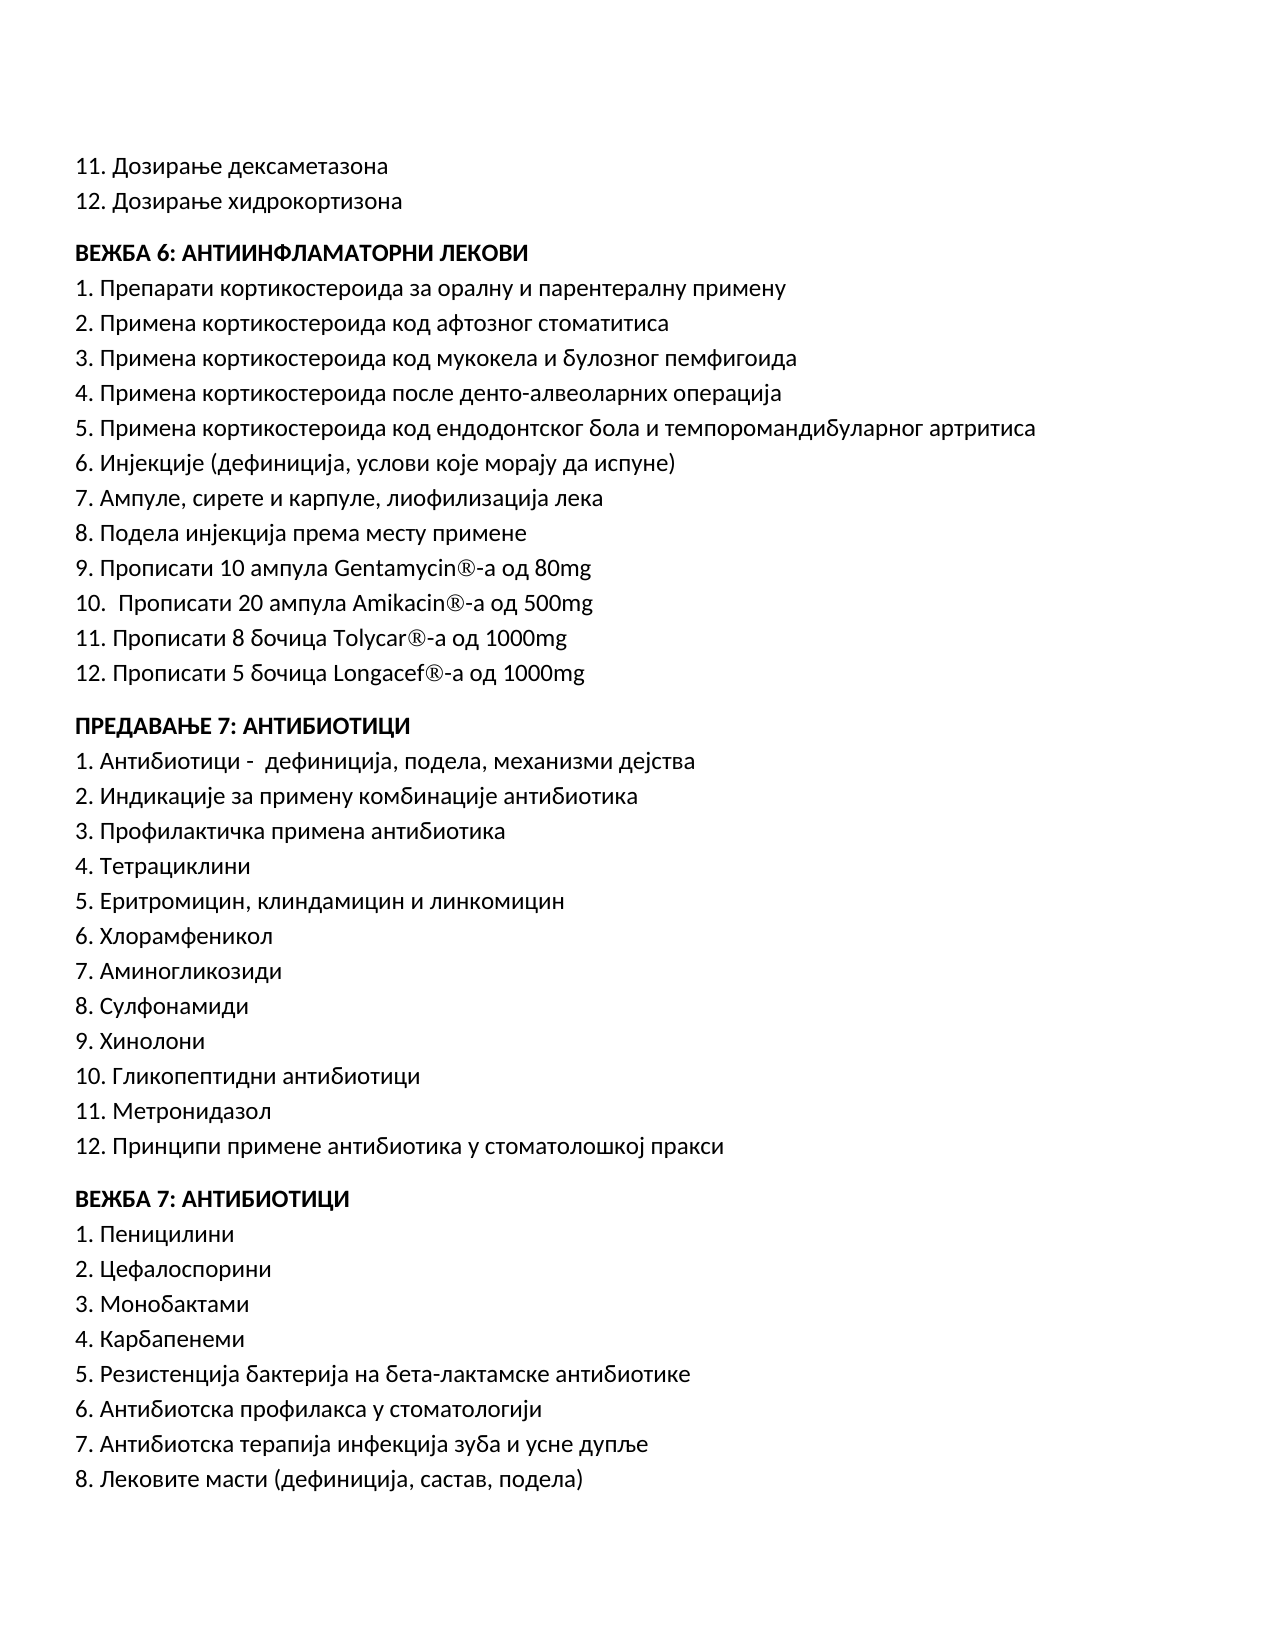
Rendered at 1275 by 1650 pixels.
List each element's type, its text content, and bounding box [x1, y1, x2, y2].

text 8. Лековите масти (дефиниција, састав, подела) [75, 1463, 1200, 1493]
text 11. Метронидазол [75, 1095, 1200, 1126]
text 10. Прописати 20 ампула Amikacin-а од 500mg [75, 588, 1200, 618]
text 12. Дозирање хидрокортизона [75, 185, 1200, 216]
text 1. Антибиотици - дефиниција, подела, механизми дејства [75, 745, 1200, 776]
text 5. Примена кортикостероида код ендодонтског бола и темпоромандибуларног артритиса [75, 413, 1200, 443]
text 7. Ампуле, сирете и карпуле, лиофилизација лека [75, 483, 1200, 513]
text 5. Резистенција бактерија на бета-лактамске антибиотике [75, 1358, 1200, 1388]
text ПРЕДАВАЊЕ 7: АНТИБИОТИЦИ [75, 710, 1200, 741]
text 12. Прописати 5 бочица Longacef-а од 1000mg [75, 658, 1200, 688]
text 12. Принципи примене антибиотика у стоматолошкој пракси [75, 1130, 1200, 1161]
text 9. Хинолони [75, 1025, 1200, 1056]
text 8. Подела инјекција према месту примене [75, 518, 1200, 548]
text 3. Профилактичка примена антибиотика [75, 815, 1200, 846]
text 6. Инјекције (дефиниција, услови које морају да испуне) [75, 448, 1200, 478]
text 2. Примена кортикостероида код афтозног стоматитиса [75, 308, 1200, 338]
text 8. Сулфонамиди [75, 990, 1200, 1021]
text 4. Карбапенеми [75, 1323, 1200, 1353]
text 3. Монобактами [75, 1288, 1200, 1318]
text 4. Тетрациклини [75, 850, 1200, 881]
text 9. Прописати 10 ампула Gentamycin-a од 80mg [75, 553, 1200, 583]
text 2. Индикације за примену комбинације антибиотика [75, 780, 1200, 811]
text ВЕЖБА 6: АНТИИНФЛАМАТОРНИ ЛЕКОВИ [75, 238, 1200, 268]
text 7. Антибиотска терапија инфекција зуба и усне дупље [75, 1428, 1200, 1458]
text 4. Примена кортикостероида после денто-алвеоларних операција [75, 378, 1200, 408]
text 6. Антибиотска профилакса у стоматологији [75, 1393, 1200, 1423]
text 1. Препарати кортикостероида за оралну и парентералну примену [75, 273, 1200, 303]
text 2. Цефалоспорини [75, 1253, 1200, 1283]
text 7. Аминогликозиди [75, 955, 1200, 986]
text ВЕЖБА 7: АНТИБИОТИЦИ [75, 1183, 1200, 1213]
text 6. Хлорамфеникол [75, 920, 1200, 951]
text 5. Еритромицин, клиндамицин и линкомицин [75, 885, 1200, 916]
text 11. Прописати 8 бочица Tolycar-а од 1000mg [75, 623, 1200, 653]
text 3. Примена кортикостероида код мукокела и булозног пемфигоида [75, 343, 1200, 373]
text 1. Пеницилини [75, 1218, 1200, 1248]
text 11. Дозирање дексаметазона [75, 150, 1200, 181]
text 10. Гликопептидни антибиотици [75, 1060, 1200, 1091]
